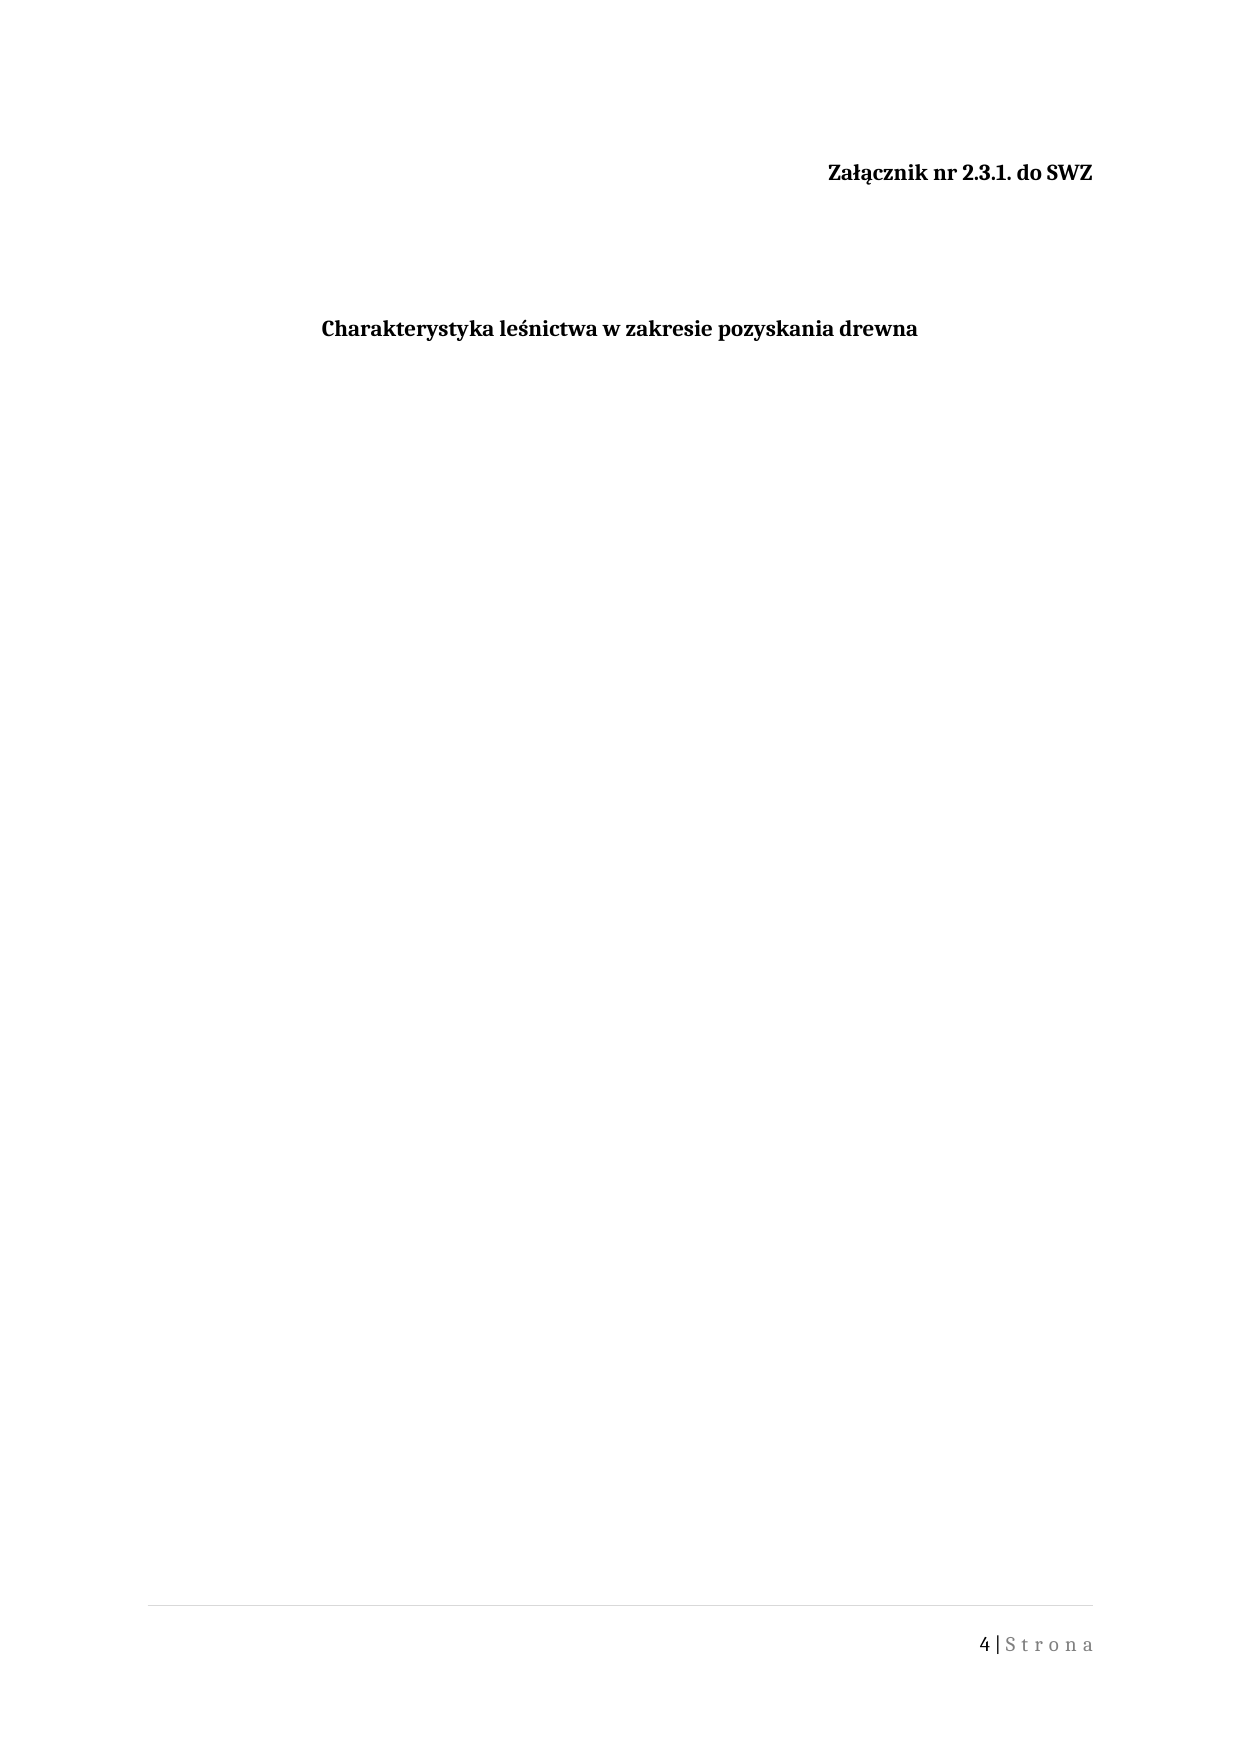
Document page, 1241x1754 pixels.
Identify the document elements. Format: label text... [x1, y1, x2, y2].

text Charakterystyka leśnictwa w zakresie pozyskania drewna [148, 316, 1093, 342]
text Załącznik nr 2.3.1. do SWZ [148, 160, 1093, 186]
